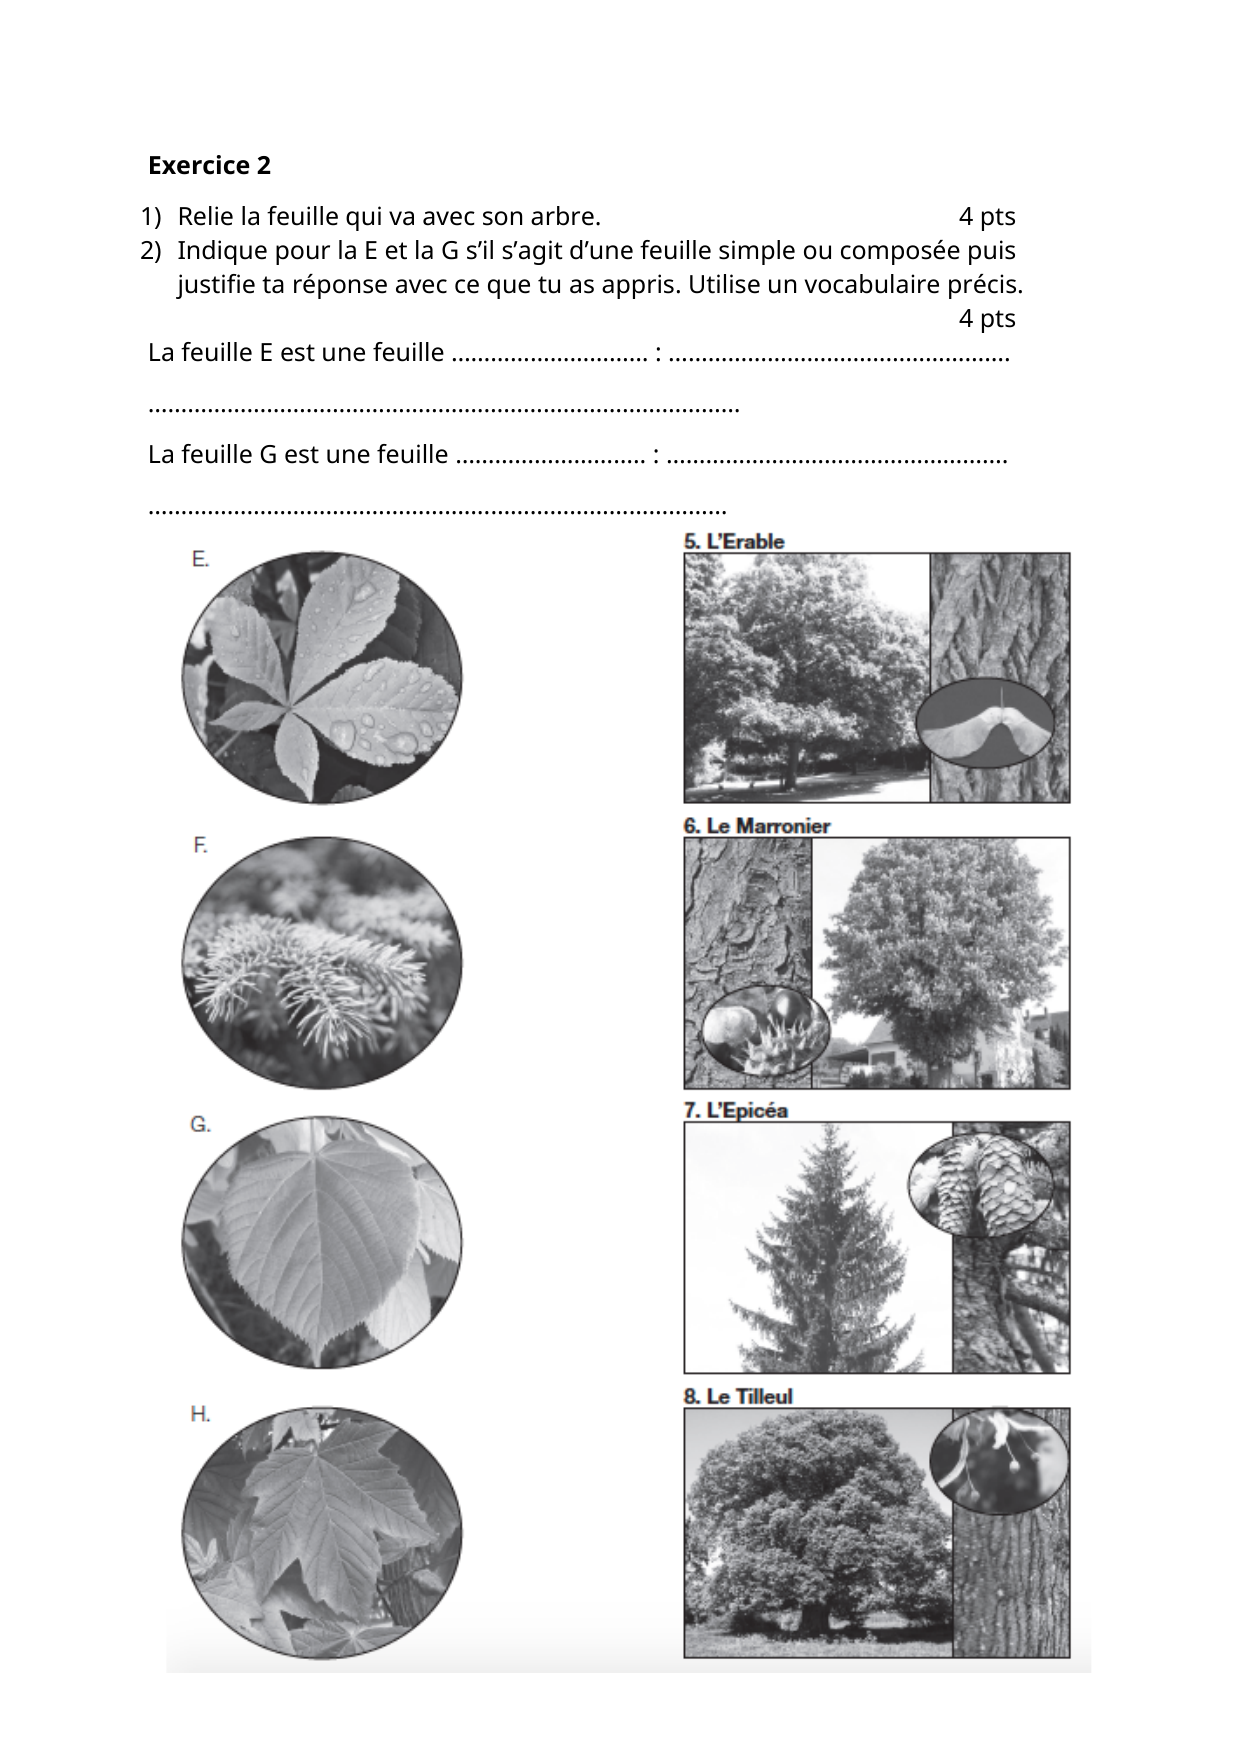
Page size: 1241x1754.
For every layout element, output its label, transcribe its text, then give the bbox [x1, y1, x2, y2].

text La feuille E est une feuille ………………………… : …………………………………………….……………………………………………………………………………… [148, 335, 1093, 420]
list Relie la feuille qui va avec son arbre. 4 pts [140, 199, 1093, 233]
text 4 pts [959, 301, 1093, 335]
text Exercice 2 [148, 148, 1093, 182]
picture [166, 523, 1092, 1673]
list Indique pour la E et la G s’il s’agit d’une feuille simple ou composée puis justifie ta réponse avec ce que tu as appris. Utilise un vocabulaire précis. [140, 233, 1093, 301]
text La feuille G est une feuille ……………………….. : …………………………………………….…………………………………………….……………………………… [148, 437, 1093, 522]
